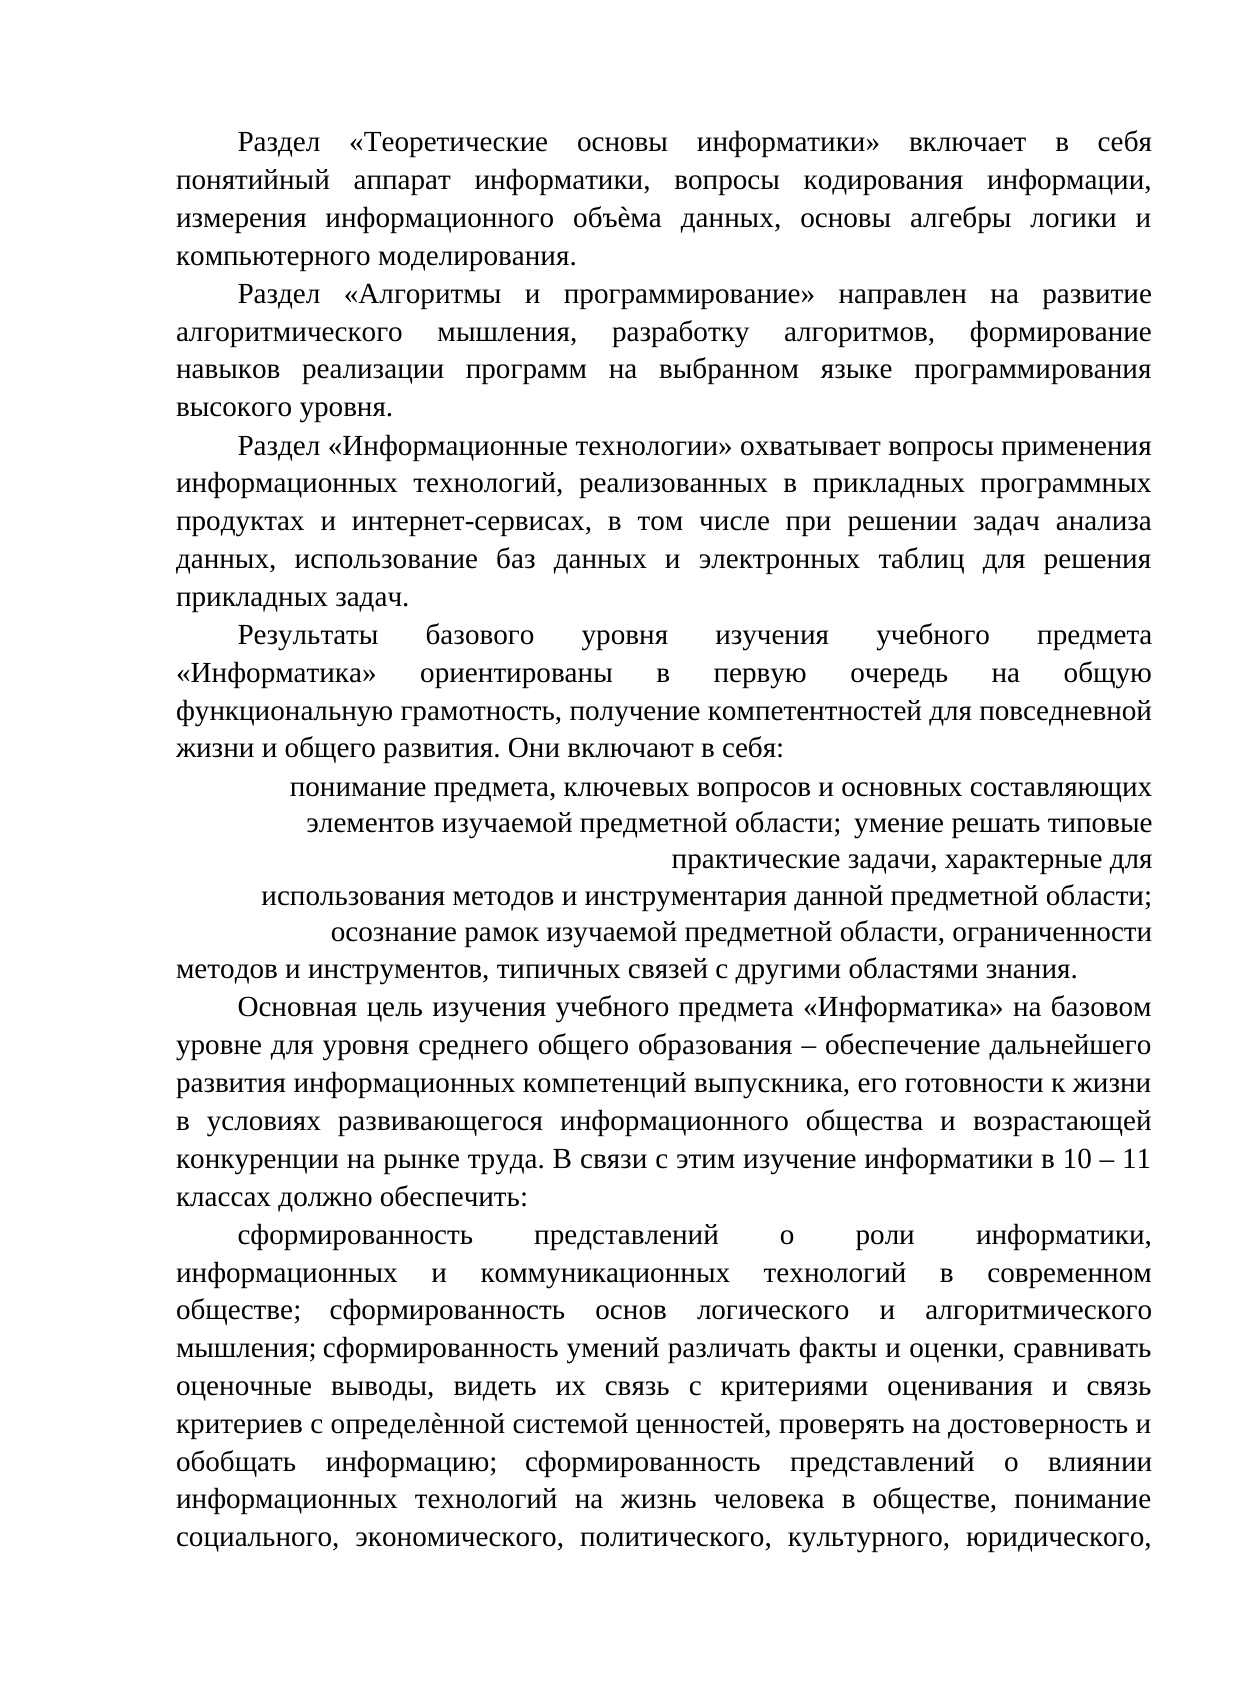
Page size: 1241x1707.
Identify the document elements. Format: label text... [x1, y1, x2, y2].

text Результаты базового уровня изучения учебного предмета «Информатика» ориентированы в первую очередь на общую функциональную грамотность, получение компетентностей для повседневной жизни и общего развития. Они включают в себя: [176, 617, 1152, 764]
text Раздел «Теоретические основы информатики» включает в себя понятийный аппарат информатики, вопросы кодирования информации, измерения информационного объѐма данных, основы алгебры логики и компьютерного моделирования. [176, 124, 1152, 271]
text Основная цель изучения учебного предмета «Информатика» на базовом уровне для уровня среднего общего образования – обеспечение дальнейшего развития информационных компетенций выпускника, его готовности к жизни в условиях развивающегося информационного общества и возрастающей конкуренции на рынке труда. В связи с этим изучение информатики в 10 – 11 классах должно обеспечить: [176, 989, 1152, 1212]
text Раздел «Алгоритмы и программирование» направлен на развитие алгоритмического мышления, разработку алгоритмов, формирование навыков реализации программ на выбранном языке программирования высокого уровня. [176, 276, 1152, 423]
text элементов изучаемой предметной области; умение решать типовые практические задачи, характерные для [177, 806, 1152, 875]
text Раздел «Информационные технологии» охватывает вопросы применения информационных технологий, реализованных в прикладных программных продуктах и интернет-сервисах, в том числе при решении задач анализа данных, использование баз данных и электронных таблиц для решения прикладных задач. [176, 428, 1152, 612]
text понимание предмета, ключевых вопросов и основных составляющих [177, 769, 1152, 802]
text использования методов и инструментария данной предметной области; осознание рамок изучаемой предметной области, ограниченности [177, 878, 1152, 948]
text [176, 1217, 1152, 1553]
text методов и инструментов, типичных связей с другими областями знания. [176, 951, 1152, 985]
